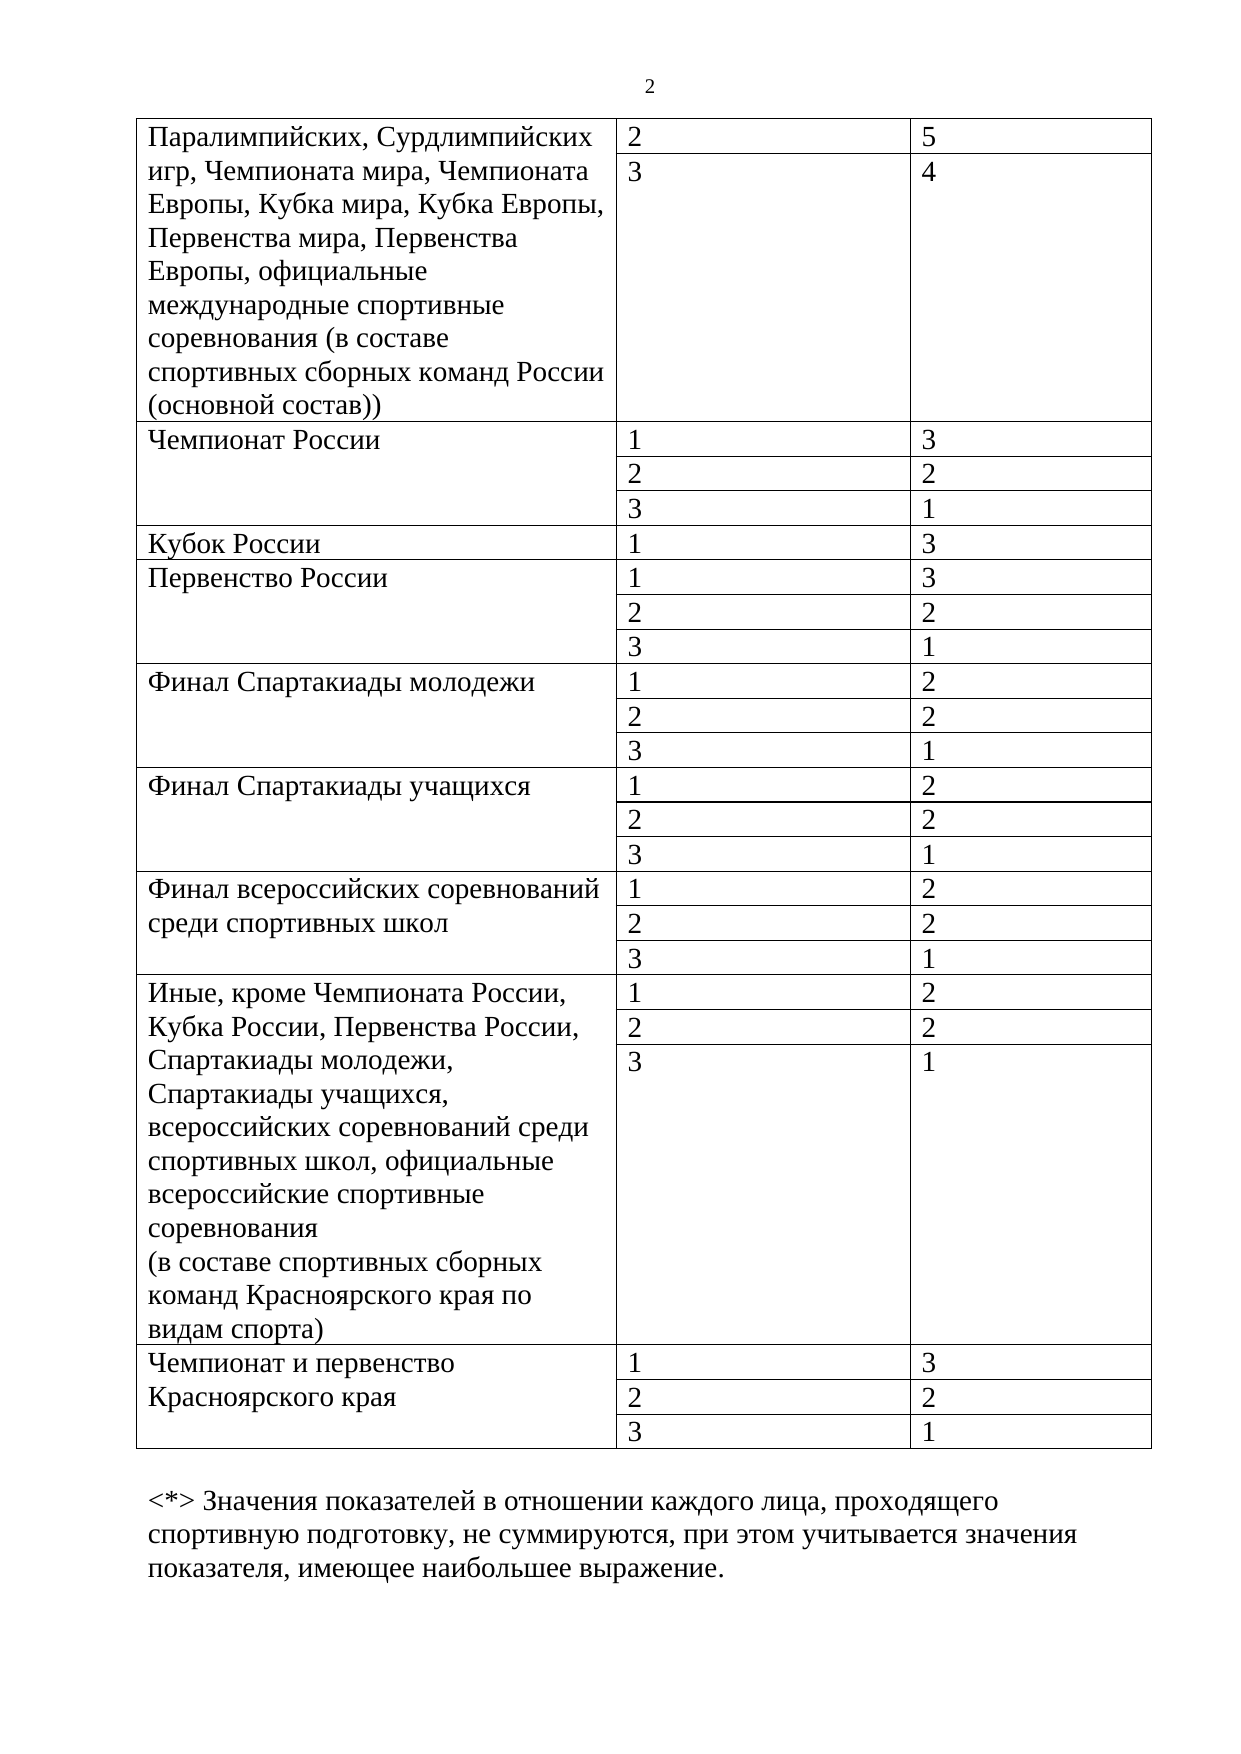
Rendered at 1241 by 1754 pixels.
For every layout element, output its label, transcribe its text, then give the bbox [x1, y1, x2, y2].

table_cell 1 [617, 768, 910, 801]
table_cell 4 [911, 154, 1151, 421]
table_cell Финал всероссийских соревнований среди спортивных школ [137, 872, 616, 974]
table_cell Чемпионат России [137, 422, 616, 525]
table_cell 1 [911, 1045, 1151, 1344]
table_cell 3 [911, 526, 1151, 559]
text <*> Значения показателей в отношении каждого лица, проходящего спортивную подготовку, не суммируются, при этом учитывается значения показателя, имеющее наибольшее выражение. [148, 1483, 1152, 1583]
table_cell 3 [617, 491, 910, 525]
table_cell Иные, кроме Чемпионата России, Кубка России, Первенства России, Спартакиады молодежи, Спартакиады учащихся, всероссийских соревнований среди спортивных школ, официальные всероссийские спортивные соревнования (в составе спортивных сборных команд Красноярского края по видам спорта) [137, 975, 616, 1344]
table_cell 3 [617, 941, 910, 974]
table_cell Финал Спартакиады учащихся [137, 768, 616, 871]
table_cell 1 [617, 975, 910, 1009]
table_cell 3 [617, 837, 910, 871]
table_cell 2 [911, 1380, 1151, 1413]
table_cell 2 [911, 906, 1151, 940]
table_cell 2 [911, 803, 1151, 836]
table_cell 2 [617, 119, 910, 153]
table_cell 3 [617, 733, 910, 767]
table_cell 2 [617, 457, 910, 490]
table_cell 1 [617, 560, 910, 594]
table_cell 1 [911, 837, 1151, 871]
table_cell 2 [617, 1010, 910, 1043]
table_cell 2 [617, 699, 910, 732]
table_cell 3 [617, 1045, 910, 1344]
table_cell 2 [617, 803, 910, 836]
table_cell 1 [911, 941, 1151, 974]
table_cell 1 [911, 1415, 1151, 1448]
table_cell 2 [617, 595, 910, 628]
table_cell 3 [911, 560, 1151, 594]
table_cell 3 [617, 630, 910, 663]
table_cell 1 [617, 872, 910, 905]
table_cell 2 [617, 1380, 910, 1413]
table_cell 1 [911, 630, 1151, 663]
table_cell Финал Спартакиады молодежи [137, 664, 616, 767]
table_cell 1 [617, 422, 910, 456]
table_cell 5 [911, 119, 1151, 153]
table_cell 2 [911, 595, 1151, 628]
table_cell 3 [617, 1415, 910, 1448]
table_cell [137, 119, 616, 421]
table_cell 3 [911, 422, 1151, 456]
table_cell 2 [911, 457, 1151, 490]
table_cell 1 [617, 664, 910, 698]
table_cell 2 [911, 872, 1151, 905]
table_cell 2 [911, 699, 1151, 732]
table_cell 1 [617, 1345, 910, 1379]
table_cell Чемпионат и первенство Красноярского края [137, 1345, 616, 1448]
table_cell 1 [911, 491, 1151, 525]
table_cell Кубок России [137, 526, 616, 559]
table_cell 2 [911, 768, 1151, 801]
table_cell 2 [911, 975, 1151, 1009]
table_cell 2 [617, 906, 910, 940]
table_cell 2 [911, 1010, 1151, 1043]
table_cell 2 [911, 664, 1151, 698]
table_cell 1 [911, 733, 1151, 767]
table_cell 3 [617, 154, 910, 421]
table_cell 1 [617, 526, 910, 559]
table_cell 3 [911, 1345, 1151, 1379]
table_cell Первенство России [137, 560, 616, 663]
